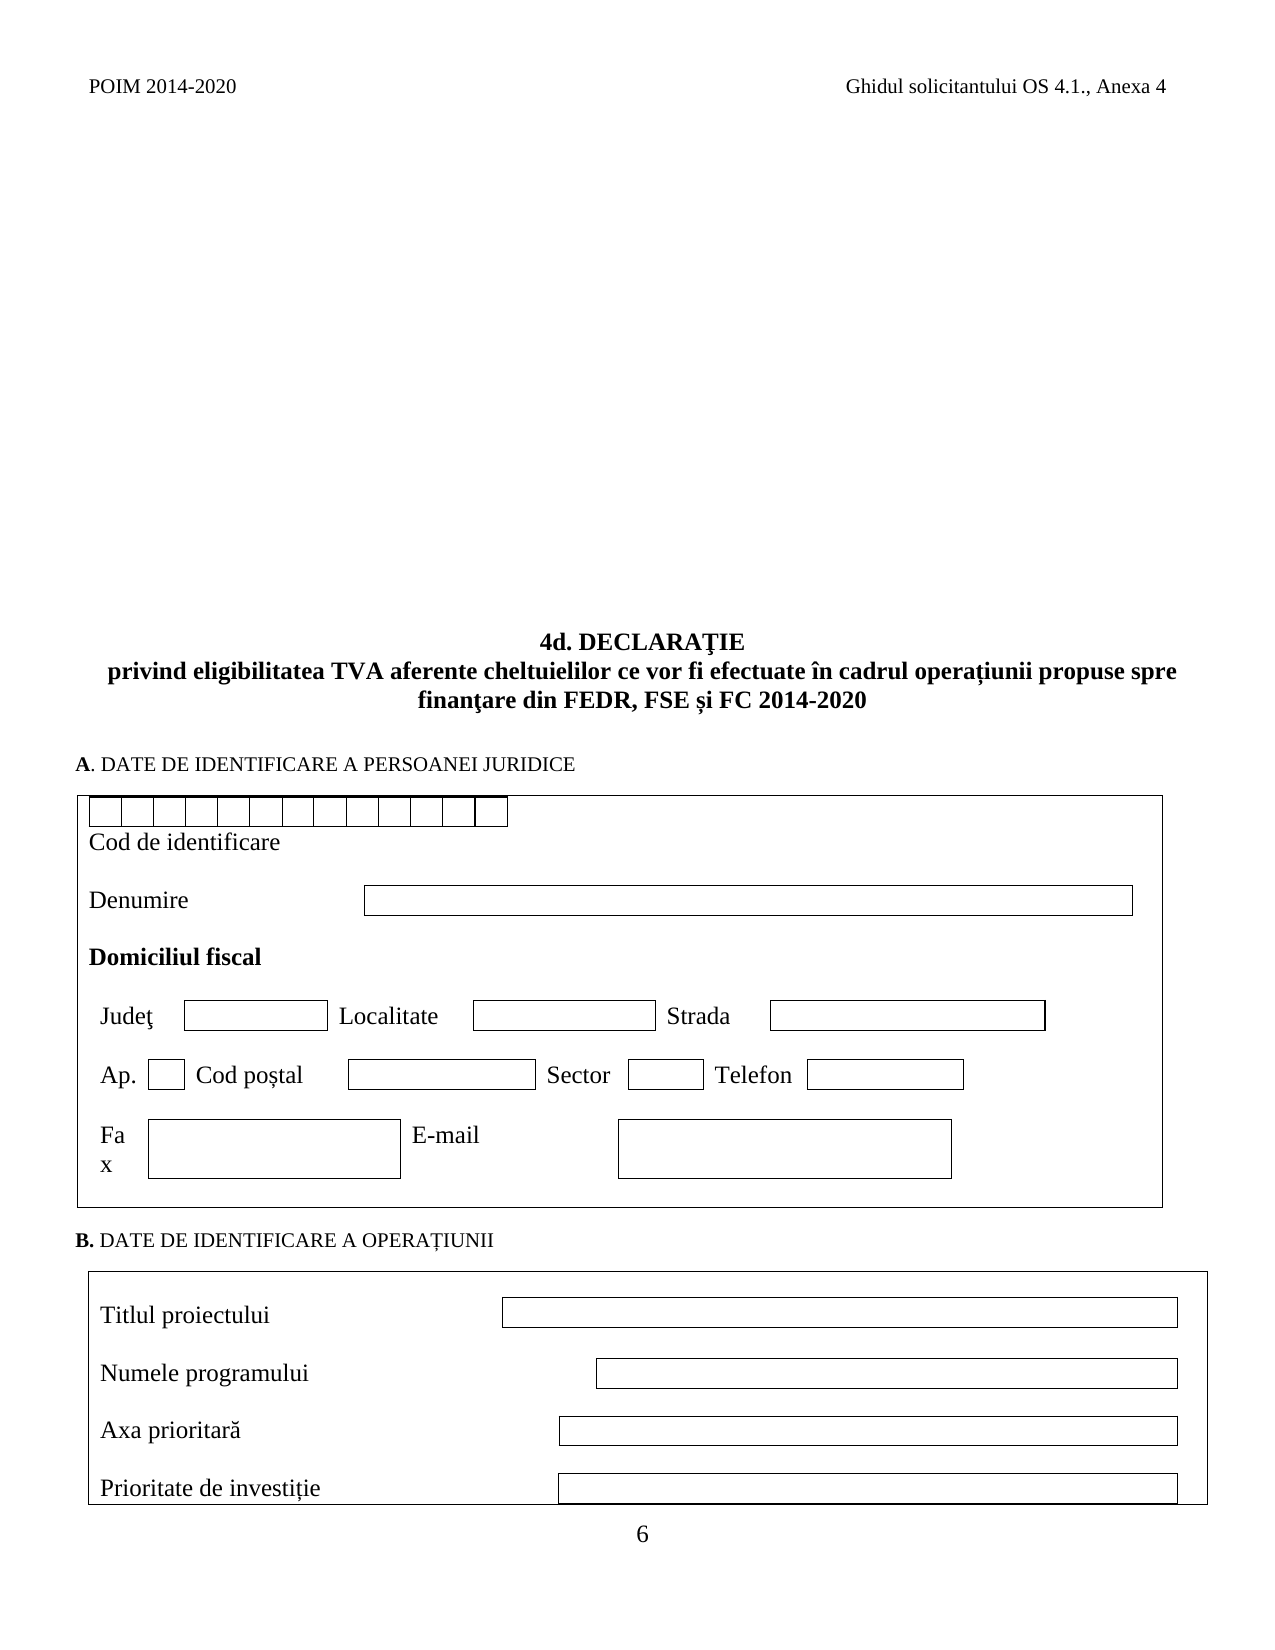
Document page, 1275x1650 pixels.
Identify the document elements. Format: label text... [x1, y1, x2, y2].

text 4d. DECLARAŢIE [89, 627, 1196, 656]
text A. DATE DE IDENTIFICARE A PERSOANEI JURIDICE [70, 752, 1196, 776]
text B. DATE DE IDENTIFICARE A OPERAȚIUNII [70, 1227, 1196, 1252]
text privind eligibilitatea TVA aferente cheltuielilor ce vor fi efectuate în cadrul operațiunii propuse spre finanţare din FEDR, FSE și FC 2014-2020 [89, 656, 1196, 714]
table_header Cod de identificare Denumire Domiciliul fiscal [78, 796, 1162, 1207]
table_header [89, 1272, 1207, 1504]
